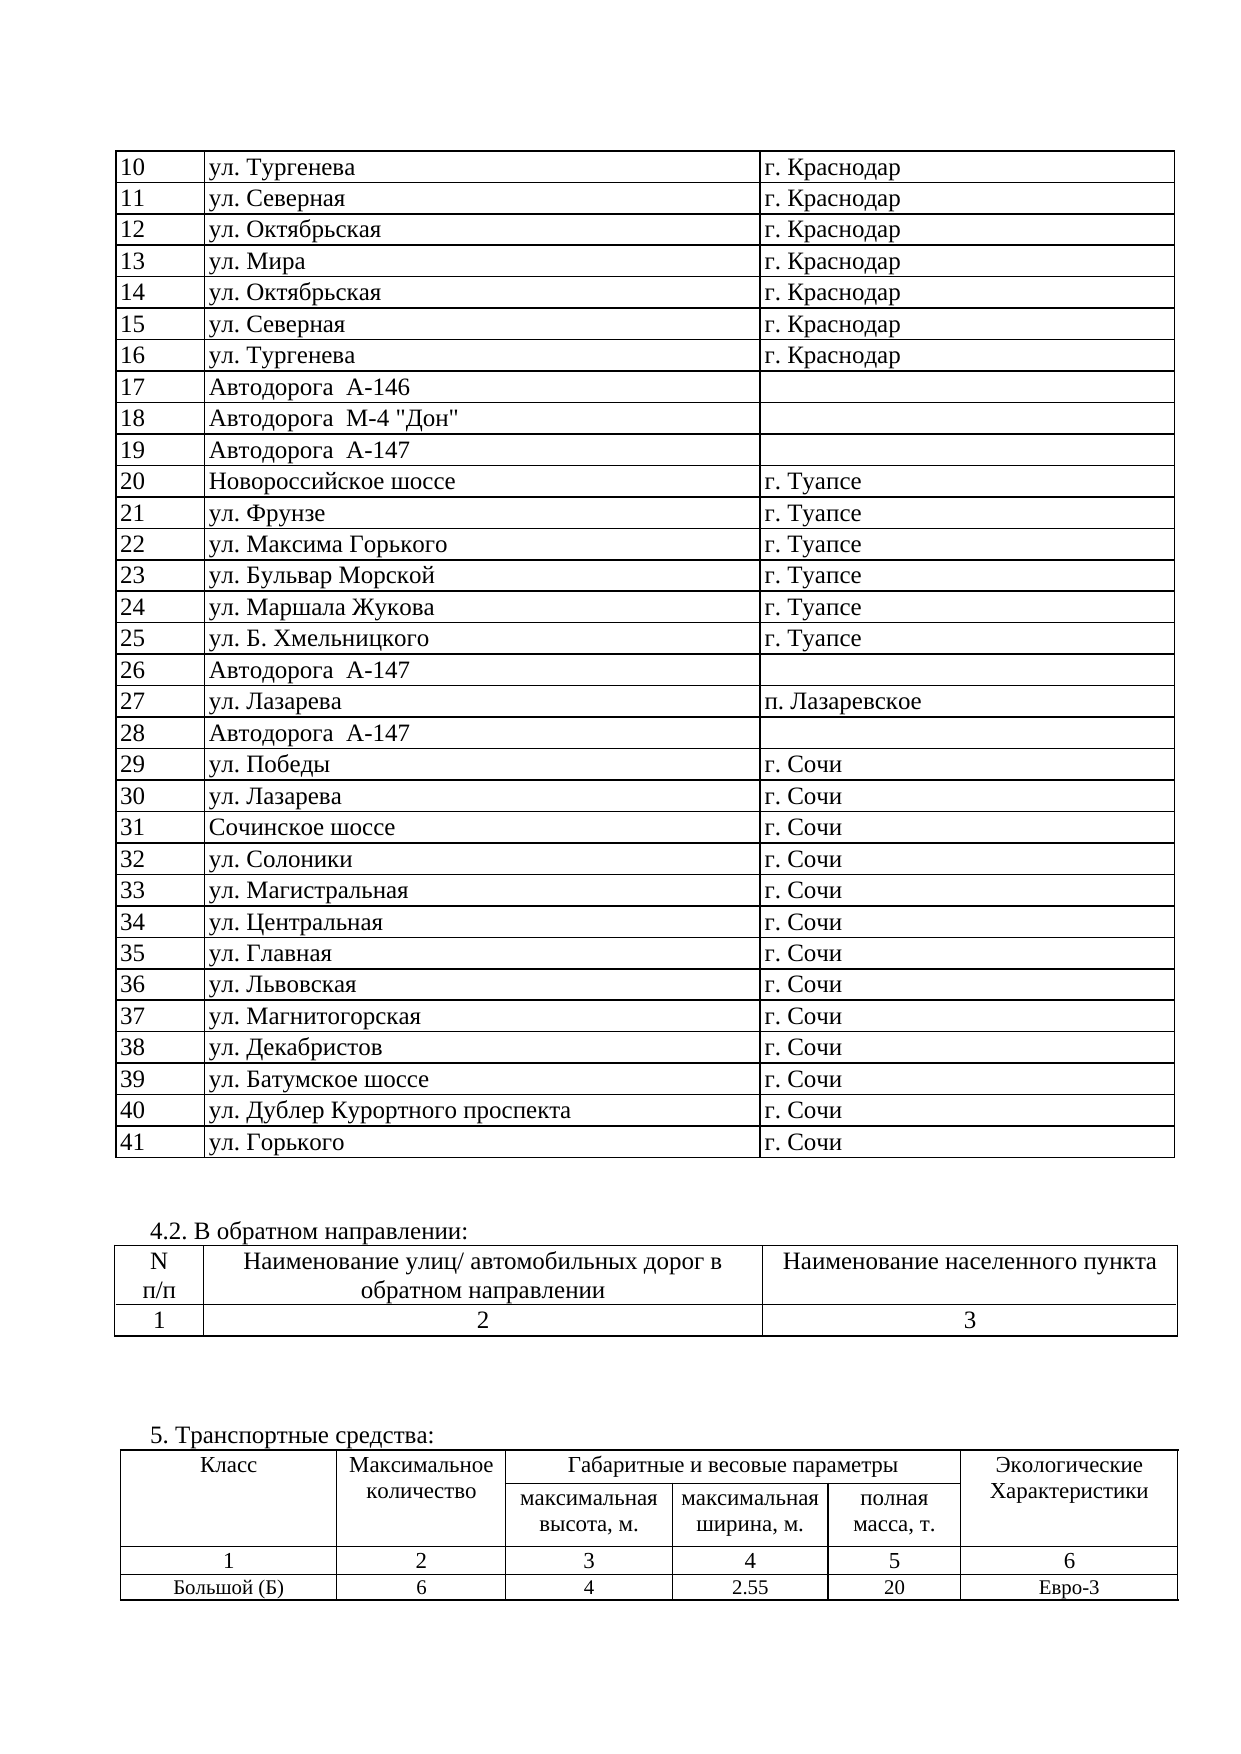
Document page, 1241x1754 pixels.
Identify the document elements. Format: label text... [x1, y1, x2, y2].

table_cell Автодорога А-146 [205, 372, 759, 402]
table_cell 3 [506, 1547, 672, 1574]
table_cell 32 [117, 844, 204, 873]
table_cell г. Сочи [761, 781, 1174, 811]
table_cell ул. Дублер Курортного проспекта [205, 1095, 759, 1125]
table_cell ул. Октябрьская [205, 215, 759, 244]
table_cell ул. Тургенева [205, 152, 759, 181]
table_cell 26 [117, 655, 204, 685]
table_cell г. Туапсе [761, 623, 1174, 653]
table_cell 1 [115, 1305, 203, 1335]
table_cell 22 [117, 529, 204, 559]
table_cell г. Сочи [761, 812, 1174, 842]
table_cell 15 [117, 309, 204, 339]
table_cell 6 [337, 1575, 505, 1599]
table_header Максимальное количество [337, 1451, 505, 1546]
table_cell 27 [117, 686, 204, 716]
table_cell 5 [829, 1547, 960, 1574]
table_cell Автодорога А-147 [205, 655, 759, 685]
table_cell 11 [117, 183, 204, 213]
table_cell 4 [506, 1575, 672, 1599]
table_cell Евро-3 [961, 1575, 1177, 1599]
table_cell г. Краснодар [761, 340, 1174, 370]
table_cell полная масса, т. [829, 1484, 960, 1546]
table_cell г. Сочи [761, 1095, 1174, 1125]
table_cell 40 [117, 1095, 204, 1125]
table_cell 20 [829, 1575, 960, 1599]
table_cell г. Туапсе [761, 561, 1174, 590]
table_cell ул. Лазарева [205, 686, 759, 716]
table_header Наименование улиц/ автомобильных дорог в обратном направлении [204, 1246, 762, 1303]
table_cell г. Краснодар [761, 152, 1174, 181]
table_cell 20 [117, 466, 204, 496]
table_cell 31 [117, 812, 204, 842]
table_cell г. Краснодар [761, 277, 1174, 307]
table_cell г. Туапсе [761, 498, 1174, 527]
table_cell Новороссийское шоссе [205, 466, 759, 496]
table_cell 2 [337, 1547, 505, 1574]
table_cell 4 [673, 1547, 827, 1574]
table_cell 41 [117, 1127, 204, 1157]
table_cell г. Туапсе [761, 529, 1174, 559]
table_cell 13 [117, 246, 204, 276]
table_cell г. Краснодар [761, 183, 1174, 213]
table_header Экологические Характеристики [961, 1451, 1177, 1546]
table_cell 2.55 [673, 1575, 827, 1599]
table_cell 1 [121, 1547, 336, 1574]
table_cell ул. Магистральная [205, 875, 759, 905]
table_cell ул. Победы [205, 749, 759, 779]
table_cell 28 [117, 718, 204, 748]
table_cell ул. Мира [205, 246, 759, 276]
table_cell ул. Главная [205, 938, 759, 968]
table_cell ул. Б. Хмельницкого [205, 623, 759, 653]
table_cell г. Сочи [761, 1032, 1174, 1062]
table_cell ул. Северная [205, 309, 759, 339]
table_cell 38 [117, 1032, 204, 1062]
table_cell ул. Лазарева [205, 781, 759, 811]
table_cell 34 [117, 907, 204, 936]
table_cell 23 [117, 561, 204, 590]
table_cell максимальная ширина, м. [673, 1484, 827, 1546]
table_cell ул. Центральная [205, 907, 759, 936]
table_cell 39 [117, 1064, 204, 1094]
table_cell 36 [117, 970, 204, 999]
table_cell г. Краснодар [761, 246, 1174, 276]
table_header N п/п [115, 1246, 203, 1303]
table_cell ул. Максима Горького [205, 529, 759, 559]
table_cell [761, 403, 1174, 433]
text 5. Транспортные средства: [150, 1420, 1090, 1449]
table_cell 29 [117, 749, 204, 779]
table_cell [761, 655, 1174, 685]
table_cell 3 [763, 1304, 1177, 1335]
table_cell максимальная высота, м. [506, 1484, 672, 1546]
table_cell г. Сочи [761, 1001, 1174, 1031]
table_cell г. Сочи [761, 970, 1174, 999]
table_cell ул. Декабристов [205, 1032, 759, 1062]
table_cell Автодорога А-147 [205, 718, 759, 748]
table_cell ул. Северная [205, 183, 759, 213]
table_cell 19 [117, 435, 204, 464]
table_cell 2 [204, 1305, 762, 1335]
table_cell г. Туапсе [761, 592, 1174, 622]
table_cell 17 [117, 372, 204, 402]
table_cell ул. Батумское шоссе [205, 1064, 759, 1094]
table_cell 16 [117, 340, 204, 370]
text 4.2. В обратном направлении: [150, 1216, 1090, 1244]
table_cell г. Сочи [761, 907, 1174, 936]
table_cell [761, 372, 1174, 402]
table_cell 21 [117, 498, 204, 527]
table_cell ул. Горького [205, 1127, 759, 1157]
table_cell Автодорога А-147 [205, 435, 759, 464]
table_cell 12 [117, 215, 204, 244]
table_cell г. Сочи [761, 1064, 1174, 1094]
table_cell г. Сочи [761, 844, 1174, 873]
table_cell п. Лазаревское [761, 686, 1174, 716]
table_cell 30 [117, 781, 204, 811]
table_cell г. Туапсе [761, 466, 1174, 496]
table_cell 10 [117, 152, 204, 181]
table_cell ул. Тургенева [205, 340, 759, 370]
table_cell г. Сочи [761, 1127, 1174, 1157]
table_cell ул. Фрунзе [205, 498, 759, 527]
table_cell ул. Магнитогорская [205, 1001, 759, 1031]
table_cell 14 [117, 277, 204, 307]
table_cell г. Сочи [761, 875, 1174, 905]
table_cell г. Сочи [761, 938, 1174, 968]
table_cell 25 [117, 623, 204, 653]
table_cell 6 [961, 1547, 1177, 1574]
table_cell ул. Октябрьская [205, 277, 759, 307]
table_cell [761, 435, 1174, 464]
table_cell [761, 718, 1174, 748]
table_cell Автодорога М-4 "Дон" [205, 403, 759, 433]
table_cell ул. Солоники [205, 844, 759, 873]
table_cell Большой (Б) [121, 1575, 336, 1599]
table_cell Сочинское шоссе [205, 812, 759, 842]
table_header Наименование населенного пункта [763, 1246, 1177, 1303]
table_cell 35 [117, 938, 204, 968]
table_cell ул. Бульвар Морской [205, 561, 759, 590]
table_cell ул. Маршала Жукова [205, 592, 759, 622]
table_header Класс [121, 1451, 336, 1546]
table_cell 37 [117, 1001, 204, 1031]
table_cell г. Сочи [761, 749, 1174, 779]
table_cell 18 [117, 403, 204, 433]
table_cell 33 [117, 875, 204, 905]
table_cell г. Краснодар [761, 309, 1174, 339]
table_cell ул. Львовская [205, 970, 759, 999]
table_cell г. Краснодар [761, 215, 1174, 244]
table_cell 24 [117, 592, 204, 622]
table_header Габаритные и весовые параметры [506, 1451, 960, 1482]
